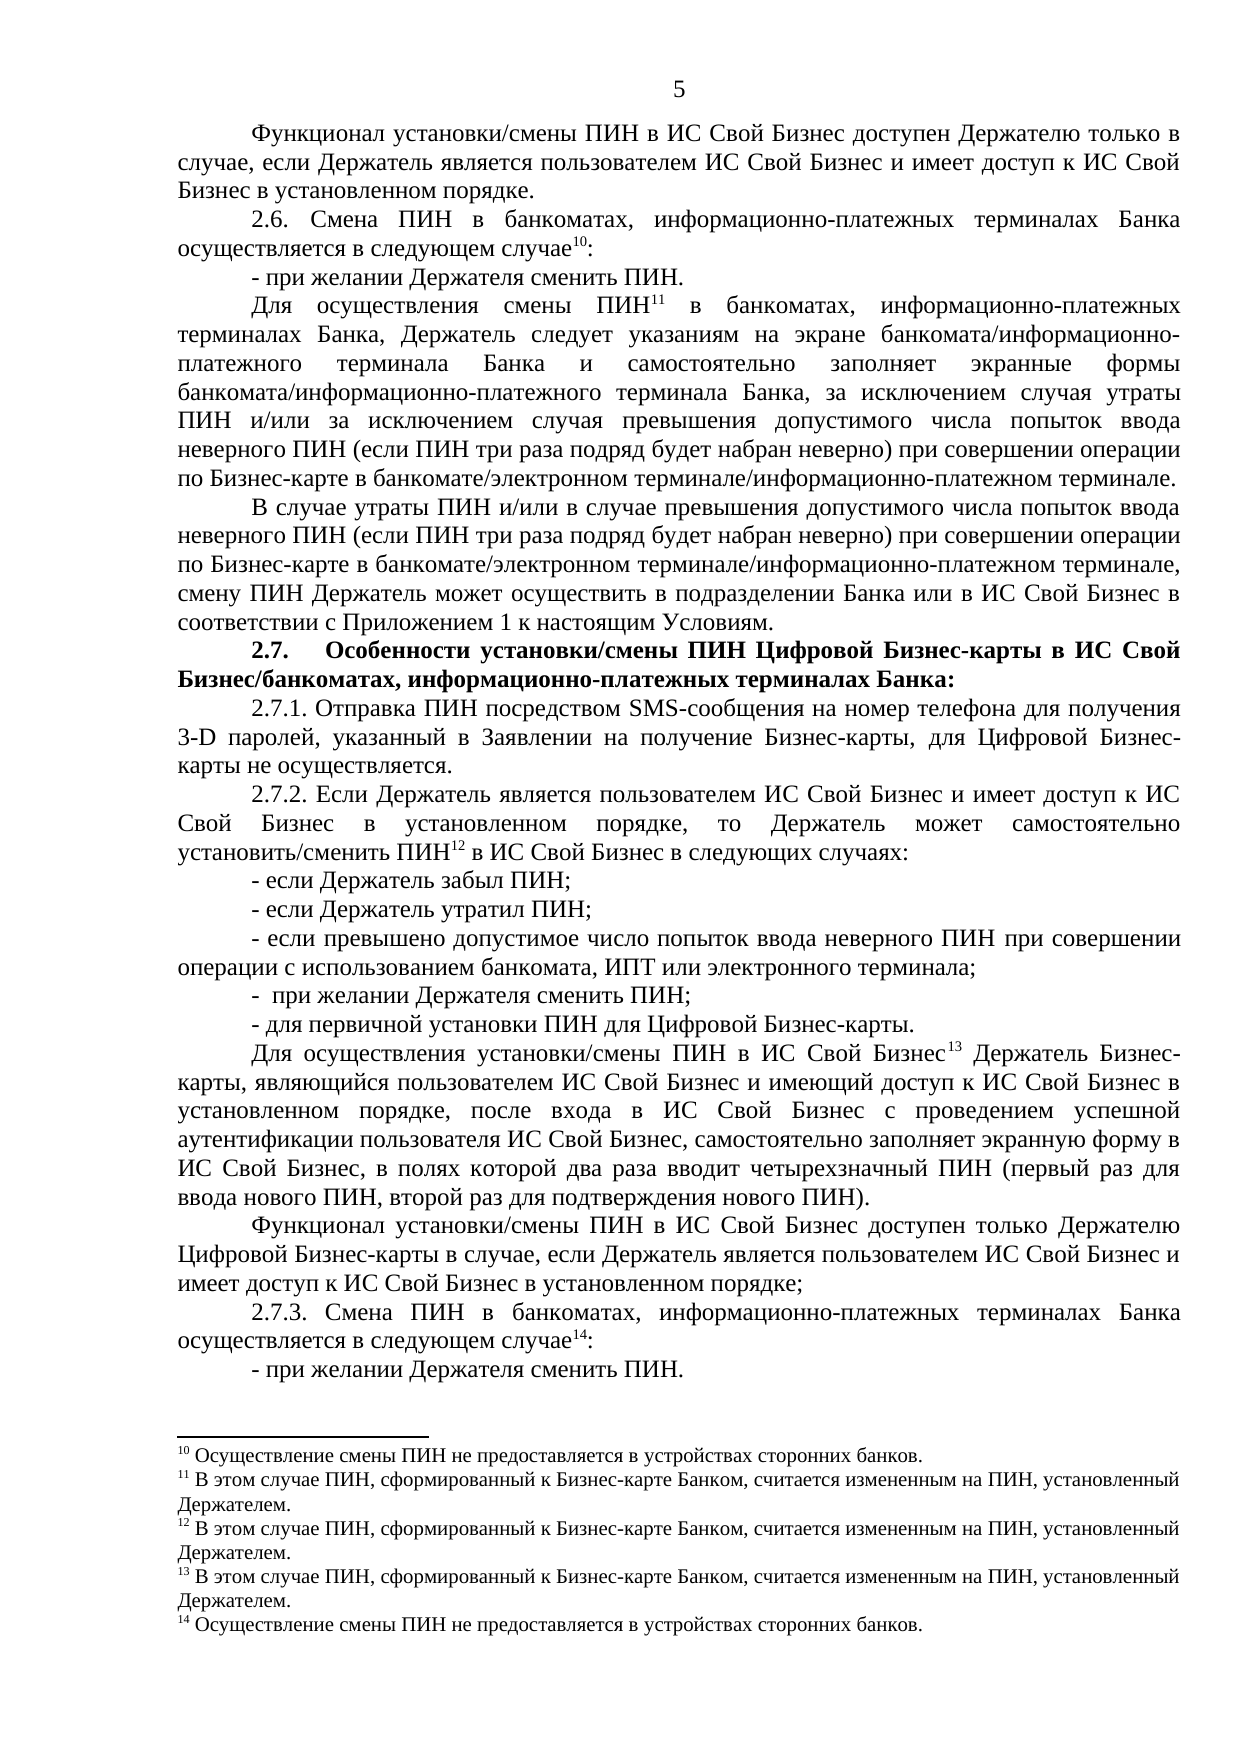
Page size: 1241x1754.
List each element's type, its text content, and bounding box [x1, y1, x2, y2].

text - для первичной установки ПИН для Цифровой Бизнес-карты. [177, 1009, 1181, 1038]
text В случае утраты ПИН и/или в случае превышения допустимого числа попыток ввода неверного ПИН (если ПИН три раза подряд будет набран неверно) при совершении операции по Бизнес-карте в банкомате/электронном терминале/информационно-платежном терминале, смену ПИН Держатель может осуществить в подразделении Банка или в ИС Свой Бизнес в соответствии с Приложением 1 к настоящим Условиям. [177, 492, 1181, 636]
text Функционал установки/смены ПИН в ИС Свой Бизнес доступен Держателю только в случае, если Держатель является пользователем ИС Свой Бизнес и имеет доступ к ИС Свой Бизнес в установленном порядке. [177, 118, 1181, 204]
text Для осуществления смены ПИН в банкоматах, информационно-платежных терминалах Банка, Держатель следует указаниям на экране банкомата/информационно-платежного терминала Банка и самостоятельно заполняет экранные формы банкомата/информационно-платежного терминала Банка, за исключением случая утраты ПИН и/или за исключением случая превышения допустимого числа попыток ввода неверного ПИН (если ПИН три раза подряд будет набран неверно) при совершении операции по Бизнес-карте в банкомате/электронном терминале/информационно-платежном терминале. [177, 291, 1181, 492]
text Для осуществления установки/смены ПИН в ИС Свой Бизнес Держатель Бизнес-карты, являющийся пользователем ИС Свой Бизнес и имеющий доступ к ИС Свой Бизнес в установленном порядке, после входа в ИС Свой Бизнес с проведением успешной аутентификации пользователя ИС Свой Бизнес, самостоятельно заполняет экранную форму в ИС Свой Бизнес, в полях которой два раза вводит четырехзначный ПИН (первый раз для ввода нового ПИН, второй раз для подтверждения нового ПИН). [177, 1038, 1181, 1211]
text - если Держатель утратил ПИН; [177, 894, 1181, 923]
text - если Держатель забыл ПИН; [177, 866, 1181, 894]
text 2.7.1. Отправка ПИН посредством SMS-сообщения на номер телефона для получения 3-D паролей, указанный в Заявлении на получение Бизнес-карты, для Цифровой Бизнес-карты не осуществляется. [177, 693, 1181, 779]
list Смена ПИН в банкоматах, информационно-платежных терминалах Банка осуществляется в следующем случае: [177, 204, 1181, 262]
text - если превышено допустимое число попыток ввода неверного ПИН при совершении операции с использованием банкомата, ИПТ или электронного терминала; [177, 923, 1181, 981]
list Особенности установки/смены ПИН Цифровой Бизнес-карты в ИС Свой Бизнес/банкоматах, информационно-платежных терминалах Банка: [177, 636, 1181, 693]
text 2.7.2. Если Держатель является пользователем ИС Свой Бизнес и имеет доступ к ИС Свой Бизнес в установленном порядке, то Держатель может самостоятельно установить/сменить ПИН в ИС Свой Бизнес в следующих случаях: [177, 779, 1181, 866]
text - при желании Держателя сменить ПИН. [177, 262, 1181, 291]
text Функционал установки/смены ПИН в ИС Свой Бизнес доступен только Держателю Цифровой Бизнес-карты в случае, если Держатель является пользователем ИС Свой Бизнес и имеет доступ к ИС Свой Бизнес в установленном порядке; [177, 1211, 1181, 1297]
text - при желании Держателя сменить ПИН; [177, 981, 1181, 1009]
text - при желании Держателя сменить ПИН. [177, 1354, 1181, 1383]
text 2.7.3. Смена ПИН в банкоматах, информационно-платежных терминалах Банка осуществляется в следующем случае: [177, 1297, 1181, 1354]
